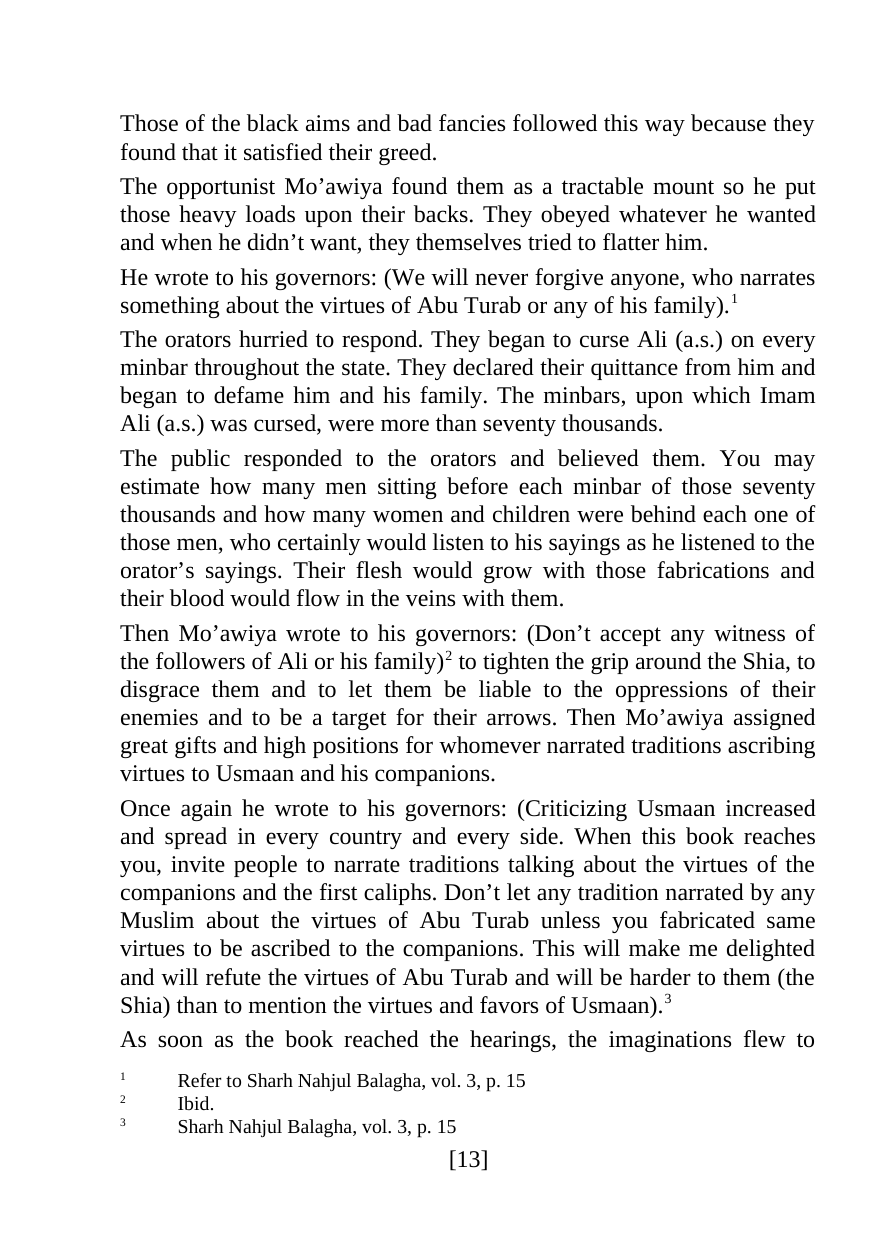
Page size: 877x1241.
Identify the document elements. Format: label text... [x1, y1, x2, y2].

text The orators hurried to respond. They began to curse Ali (a.s.) on every minbar throughout the state. They declared their quittance from him and began to defame him and his family. The minbars, upon which Imam Ali (a.s.) was cursed, were more than seventy thousands. [120, 325, 817, 437]
text The public responded to the orators and believed them. You may estimate how many men sitting before each minbar of those seventy thousands and how many women and children were behind each one of those men, who certainly would listen to his sayings as he listened to the orator’s sayings. Their flesh would grow with those fabrications and their blood would flow in the veins with them. [120, 444, 817, 612]
text Then Mo’awiya wrote to his governors: (Don’t accept any witness of the followers of Ali or his family) to tighten the grip around the Shia, to disgrace them and to let them be liable to the oppressions of their enemies and to be a target for their arrows. Then Mo’awiya assigned great gifts and high positions for whomever narrated traditions ascribing virtues to Usmaan and his companions. [120, 619, 817, 787]
text He wrote to his governors: (We will never forgive anyone, who narrates something about the virtues of Abu Turab or any of his family). [120, 262, 817, 319]
text The opportunist Mo’awiya found them as a tractable mount so he put those heavy loads upon their backs. They obeyed whatever he wanted and when he didn’t want, they themselves tried to flatter him. [120, 172, 817, 256]
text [120, 1025, 817, 1053]
text Those of the black aims and bad fancies followed this way because they found that it satisfied their greed. [120, 109, 817, 166]
text Once again he wrote to his governors: (Criticizing Usmaan increased and spread in every country and every side. When this book reaches you, invite people to narrate traditions talking about the virtues of the companions and the first caliphs. Don’t let any tradition narrated by any Muslim about the virtues of Abu Turab unless you fabricated same virtues to be ascribed to the companions. This will make me delighted and will refute the virtues of Abu Turab and will be harder to them (the Shia) than to mention the virtues and favors of Usmaan). [120, 794, 817, 1019]
